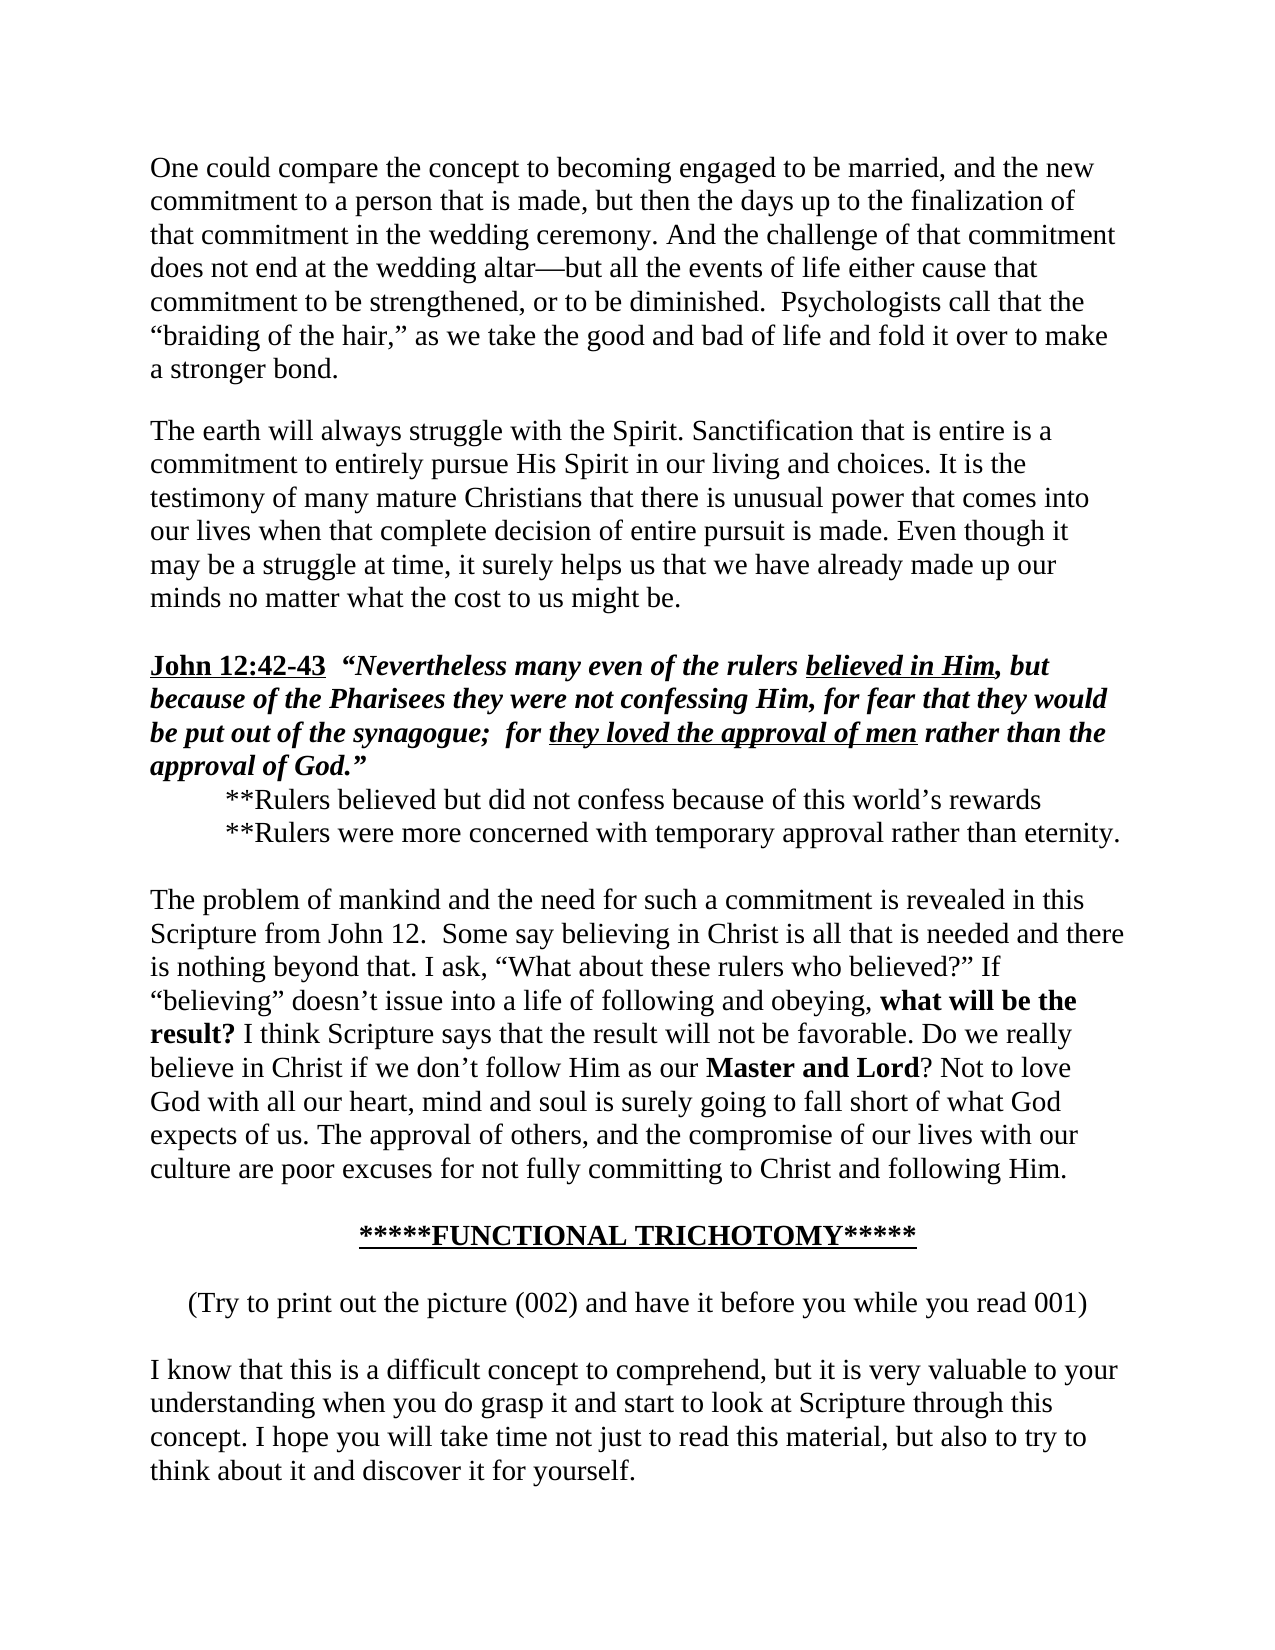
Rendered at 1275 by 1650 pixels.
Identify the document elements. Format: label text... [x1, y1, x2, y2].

text (Try to print out the picture (002) and have it before you while you read 001) [150, 1285, 1125, 1318]
text **Rulers were more concerned with temporary approval rather than eternity. [150, 815, 1125, 849]
text The problem of mankind and the need for such a commitment is revealed in this Scripture from John 12. Some say believing in Christ is all that is needed and there is nothing beyond that. I ask, “What about these rulers who believed?” If “believing” doesn’t issue into a life of following and obeying, what will be the result? I think Scripture says that the result will not be favorable. Do we really believe in Christ if we don’t follow Him as our Master and Lord? Not to love God with all our heart, mind and soul is surely going to fall short of what God expects of us. The approval of others, and the compromise of our lives with our culture are poor excuses for not fully committing to Christ and following Him. [150, 882, 1125, 1184]
text *****FUNCTIONAL TRICHOTOMY***** [150, 1218, 1125, 1251]
text **Rulers believed but did not confess because of this world’s rewards [150, 782, 1125, 815]
text I know that this is a difficult concept to comprehend, but it is very valuable to your understanding when you do grasp it and start to look at Scripture through this concept. I hope you will take time not just to read this material, but also to try to think about it and discover it for yourself. [150, 1352, 1125, 1486]
text The earth will always struggle with the Spirit. Sanctification that is entire is a commitment to entirely pursue His Spirit in our living and choices. It is the testimony of many mature Christians that there is unusual power that comes into our lives when that complete decision of entire pursuit is made. Even though it may be a struggle at time, it surely helps us that we have already made up our minds no matter what the cost to us might be. [150, 413, 1125, 614]
text One could compare the concept to becoming engaged to be married, and the new commitment to a person that is made, but then the days up to the finalization of that commitment in the wedding ceremony. And the challenge of that commitment does not end at the wedding altar—but all the events of life either cause that commitment to be strengthened, or to be diminished. Psychologists call that the “braiding of the hair,” as we take the good and bad of life and fold it over to make a stronger bond. [150, 150, 1125, 385]
text John 12:42-43 “Nevertheless many even of the rulers believed in Him, but because of the Pharisees they were not confessing Him, for fear that they would be put out of the synagogue; for they loved the approval of men rather than the approval of God.” [150, 648, 1125, 782]
